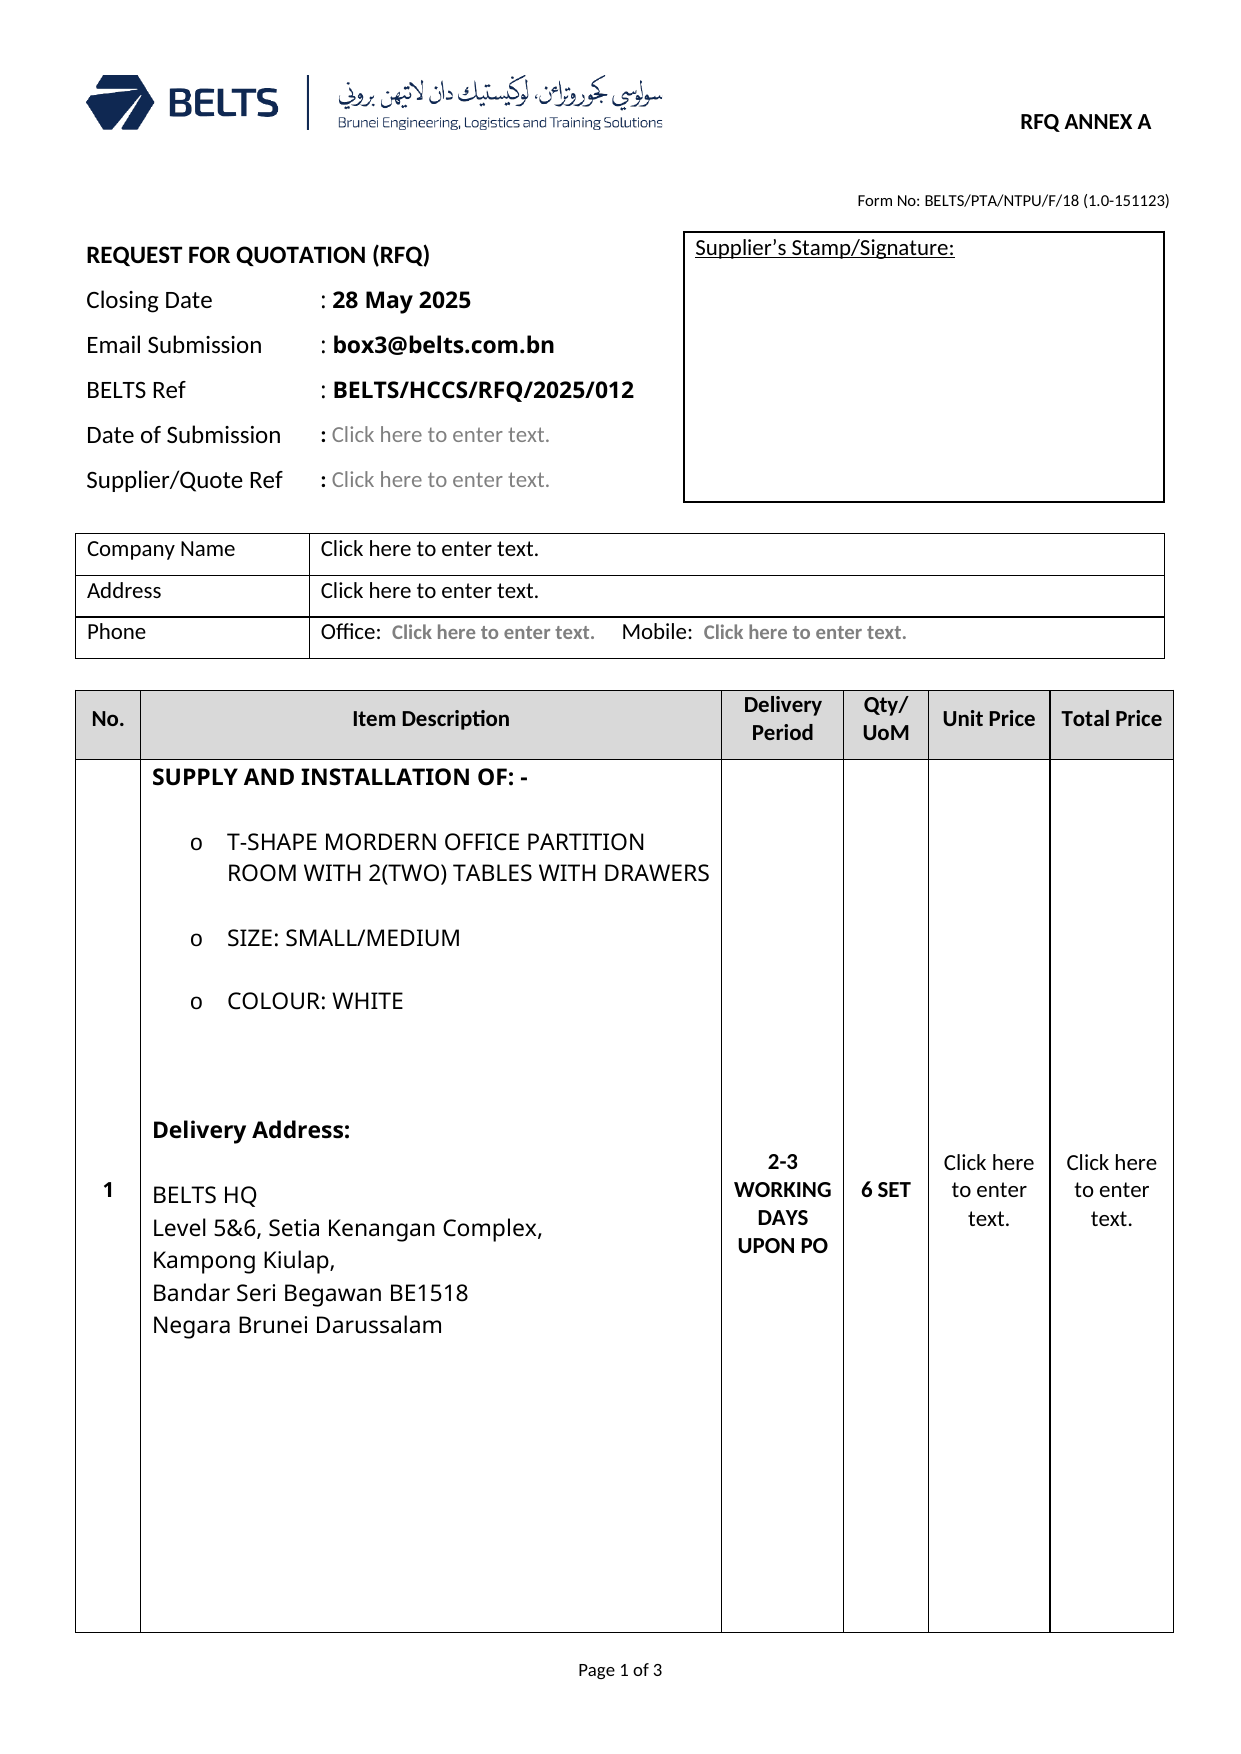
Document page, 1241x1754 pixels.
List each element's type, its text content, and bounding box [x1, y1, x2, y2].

table_header Qty/UoM [844, 691, 928, 759]
table_cell : [309, 456, 683, 501]
table_cell [929, 760, 1049, 1632]
table_header Company Name [76, 534, 309, 575]
table_cell 1 [76, 760, 140, 1632]
table_header Unit Price [929, 691, 1049, 759]
table_cell SUPPLY AND INSTALLATION OF: - T-SHAPE MORDERN OFFICE PARTITION ROOM WITH 2(TWO) TABLES WITH DRAWERS SIZE: SMALL/MEDIUM COLOUR: WHITE Delivery Address: BELTS HQ Level 5&6, Setia Kenangan Complex, Kampong Kiulap, Bandar Seri Begawan BE1518 Negara Brunei Darussalam [141, 760, 721, 1632]
table_cell : box3@belts.com.bn [309, 321, 683, 366]
table_header REQUEST FOR QUOTATION (RFQ) [75, 231, 683, 276]
table_header No. [76, 691, 140, 759]
table_header Item Description [141, 691, 721, 759]
table_header Delivery Period [722, 691, 843, 759]
table_cell 2-3 WORKING DAYS UPON PO [722, 760, 843, 1632]
table_cell : BELTS/HCCS/RFQ/2025/012 [309, 366, 683, 411]
table_cell Email Submission [75, 321, 309, 366]
table_cell : [309, 411, 683, 456]
table_cell Office: Mobile: [310, 618, 1164, 658]
table_cell Date of Submission [75, 411, 309, 456]
table_cell 6 SET [844, 760, 928, 1632]
table_cell [1051, 760, 1173, 1632]
table_cell Supplier/Quote Ref [75, 456, 309, 501]
table_cell BELTS Ref [75, 366, 309, 411]
table_header Total Price [1051, 691, 1173, 759]
table_header Supplier’s Stamp/Signature: [685, 233, 1163, 501]
table_cell Phone [76, 618, 309, 658]
table_cell : 28 May 2025 [309, 276, 683, 321]
table_cell Address [76, 576, 309, 616]
picture [86, 75, 663, 130]
table_cell Closing Date [75, 276, 309, 321]
